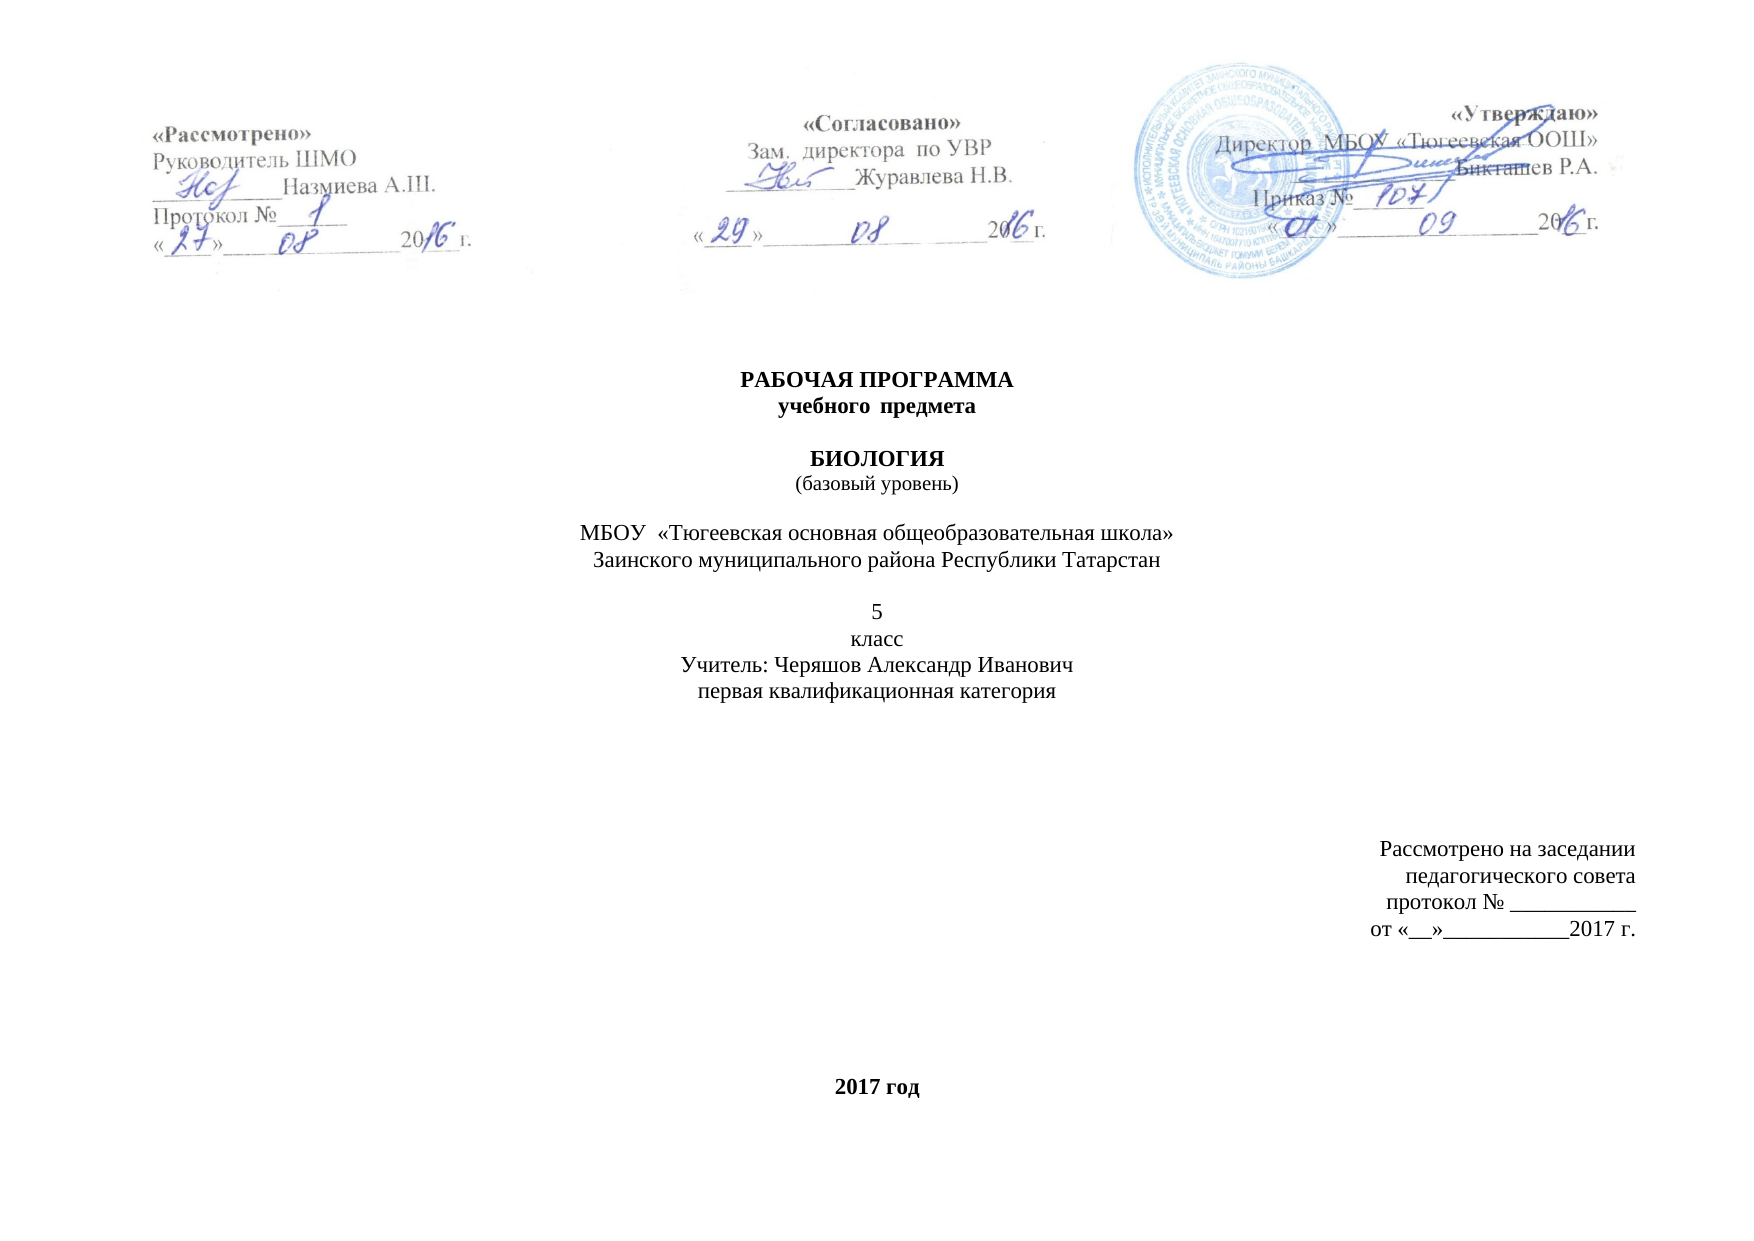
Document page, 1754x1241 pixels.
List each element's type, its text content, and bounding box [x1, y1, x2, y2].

text Учитель: Черяшов Александр Иванович [118, 651, 1636, 677]
text РАБОЧАЯ ПРОГРАММА [118, 366, 1636, 392]
text класс [118, 625, 1636, 651]
text протокол № ___________ [118, 888, 1636, 914]
text Заинского муниципального района Республики Татарстан [118, 546, 1636, 572]
text педагогического совета [118, 862, 1636, 888]
text первая квалификационная категория [118, 677, 1636, 704]
text от «__»___________2017 г. [118, 914, 1636, 941]
text БИОЛОГИЯ [118, 445, 1636, 471]
text 5 [118, 598, 1636, 625]
text учебного предмета [118, 392, 1636, 418]
text МБОУ «Тюгеевская основная общеобразовательная школа» [118, 519, 1636, 546]
text (базовый уровень) [118, 471, 1636, 495]
text 2017 год [118, 1073, 1636, 1099]
picture [118, 59, 1636, 295]
text Рассмотрено на заседании [118, 836, 1636, 862]
